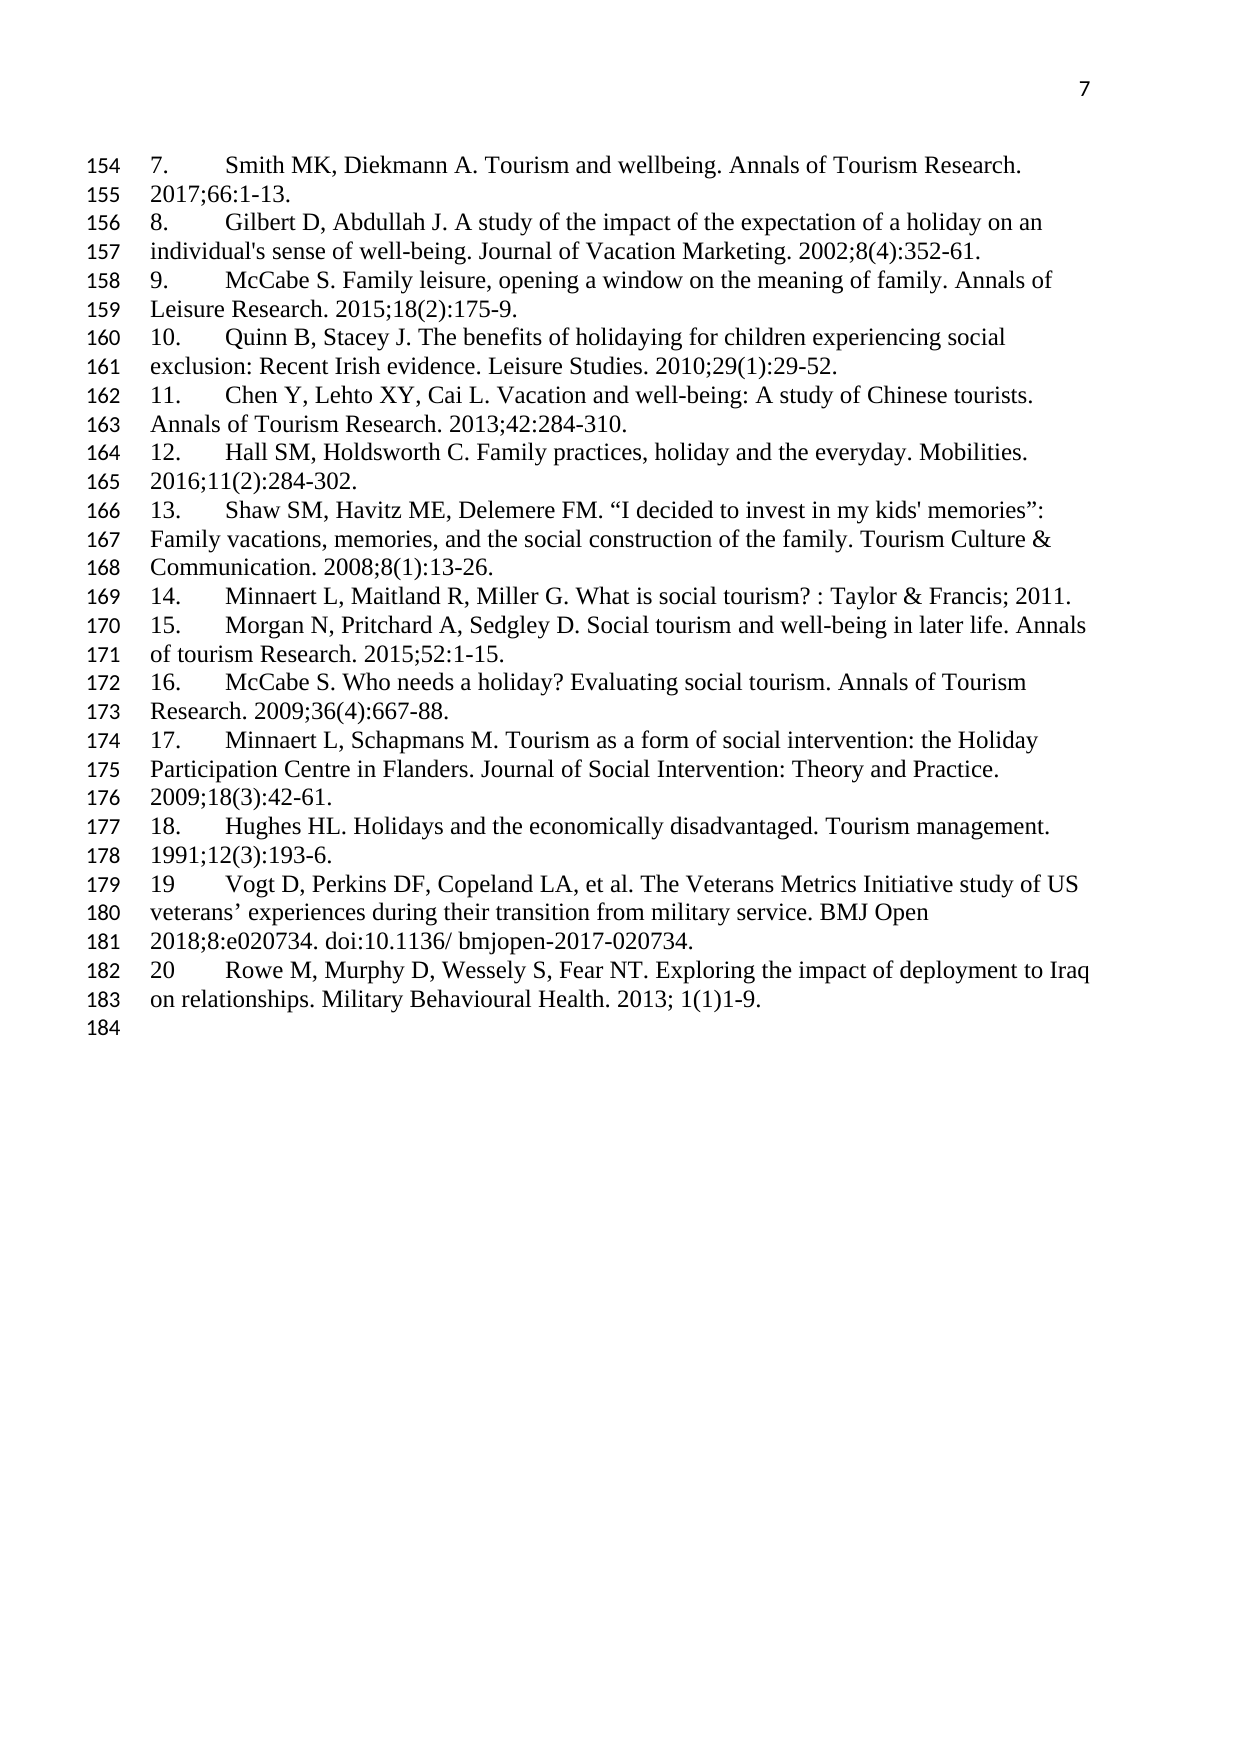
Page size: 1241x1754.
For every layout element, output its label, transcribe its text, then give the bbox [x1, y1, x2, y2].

text 7. Smith MK, Diekmann A. Tourism and wellbeing. Annals of Tourism Research. 2017;66:1-13. [150, 150, 1090, 207]
text 11. Chen Y, Lehto XY, Cai L. Vacation and well-being: A study of Chinese tourists. Annals of Tourism Research. 2013;42:284-310. [150, 380, 1090, 437]
text 13. Shaw SM, Havitz ME, Delemere FM. “I decided to invest in my kids' memories”: Family vacations, memories, and the social construction of the family. Tourism Culture & Communication. 2008;8(1):13-26. [150, 495, 1090, 581]
text 12. Hall SM, Holdsworth C. Family practices, holiday and the everyday. Mobilities. 2016;11(2):284-302. [150, 437, 1090, 495]
text 9. McCabe S. Family leisure, opening a window on the meaning of family. Annals of Leisure Research. 2015;18(2):175-9. [150, 265, 1090, 322]
text 15. Morgan N, Pritchard A, Sedgley D. Social tourism and well-being in later life. Annals of tourism Research. 2015;52:1-15. [150, 610, 1090, 667]
text 18. Hughes HL. Holidays and the economically disadvantaged. Tourism management. 1991;12(3):193-6. [150, 811, 1090, 869]
text 16. McCabe S. Who needs a holiday? Evaluating social tourism. Annals of Tourism Research. 2009;36(4):667-88. [150, 667, 1090, 725]
text 14. Minnaert L, Maitland R, Miller G. What is social tourism? : Taylor & Francis; 2011. [150, 581, 1090, 610]
text 10. Quinn B, Stacey J. The benefits of holidaying for children experiencing social exclusion: Recent Irish evidence. Leisure Studies. 2010;29(1):29-52. [150, 322, 1090, 380]
text 19 Vogt D, Perkins DF, Copeland LA, et al. The Veterans Metrics Initiative study of US veterans’ experiences during their transition from military service. BMJ Open 2018;8:e020734. doi:10.1136/ bmjopen-2017-020734. [150, 869, 1090, 955]
text 17. Minnaert L, Schapmans M. Tourism as a form of social intervention: the Holiday Participation Centre in Flanders. Journal of Social Intervention: Theory and Practice. 2009;18(3):42-61. [150, 725, 1090, 811]
text 8. Gilbert D, Abdullah J. A study of the impact of the expectation of a holiday on an individual's sense of well-being. Journal of Vacation Marketing. 2002;8(4):352-61. [150, 207, 1090, 265]
text 20 Rowe M, Murphy D, Wessely S, Fear NT. Exploring the impact of deployment to Iraq on relationships. Military Behavioural Health. 2013; 1(1)1-9. [150, 955, 1090, 1012]
